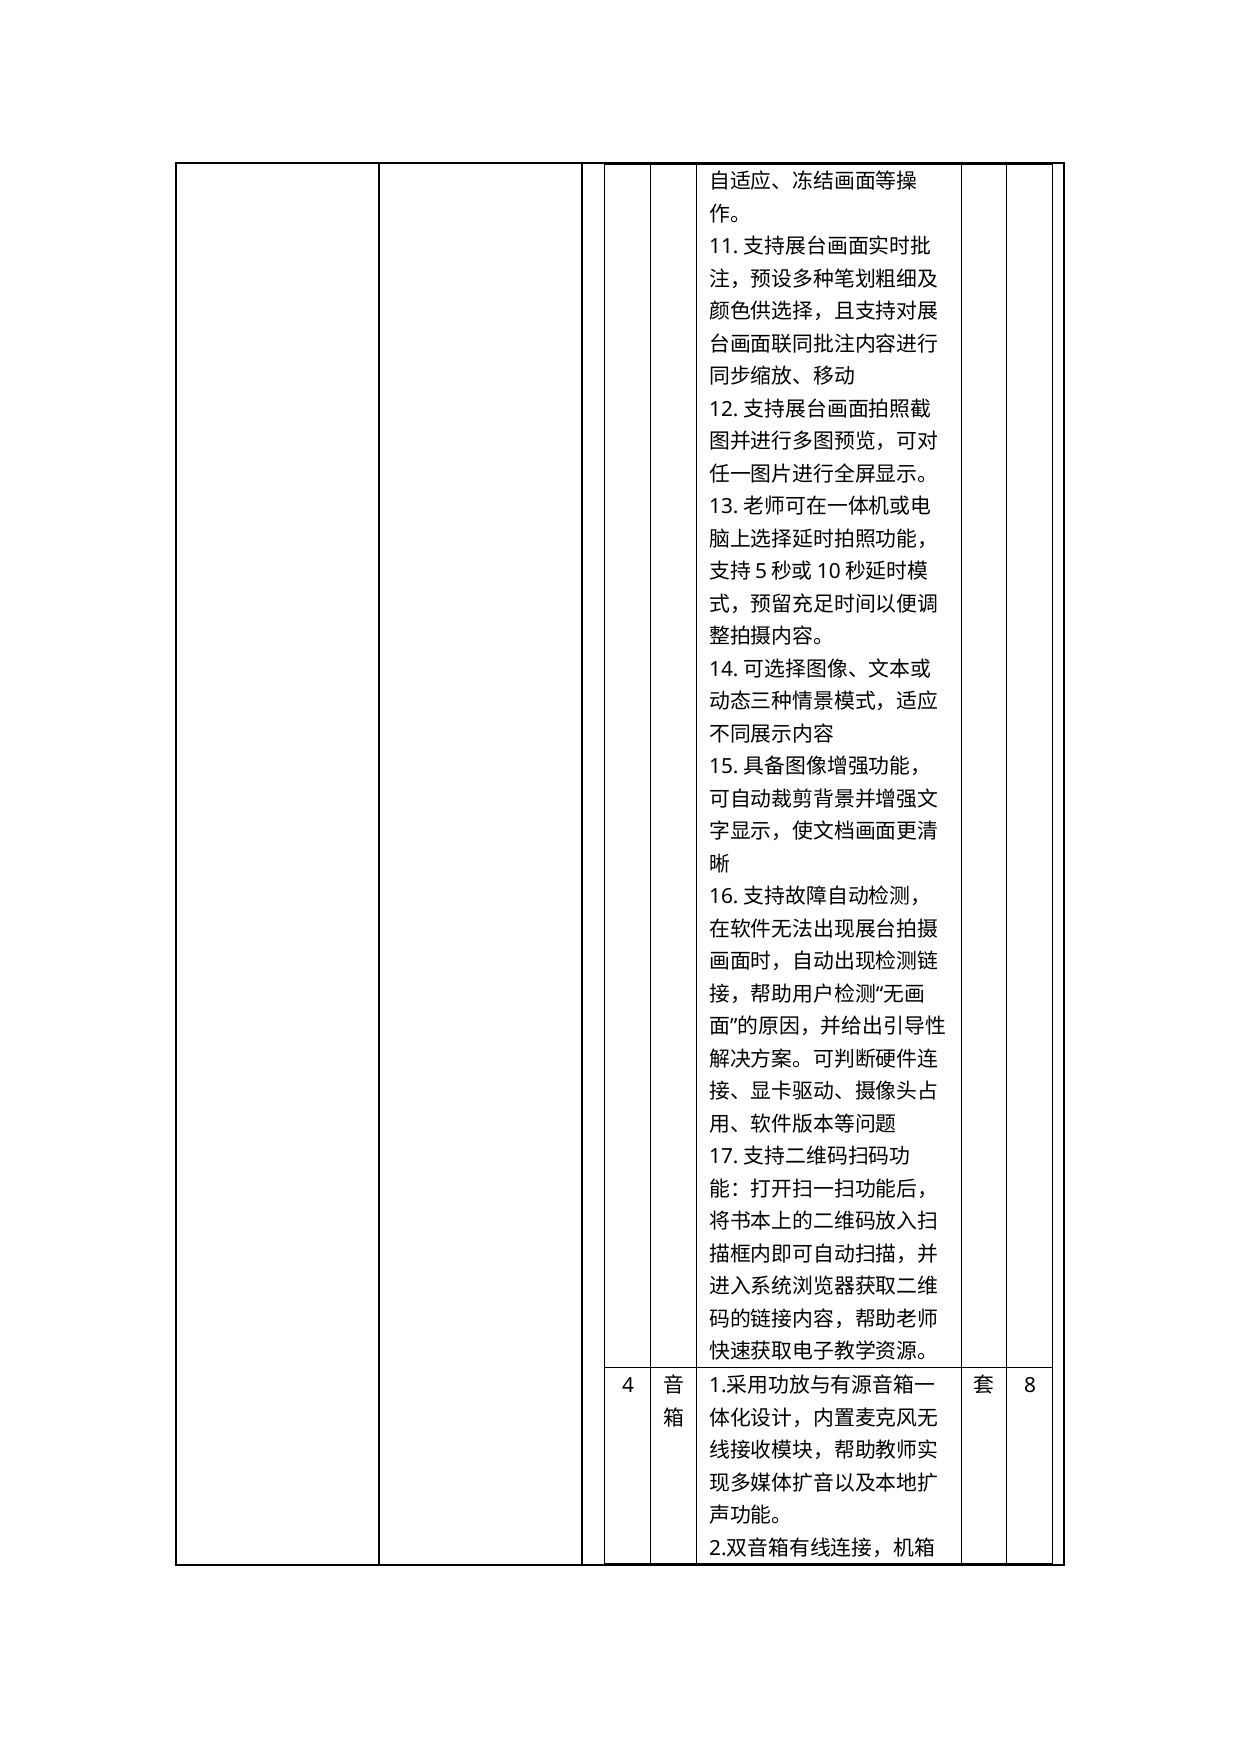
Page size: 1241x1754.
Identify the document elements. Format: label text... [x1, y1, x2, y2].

table_cell [1053, 164, 1063, 1564]
table_cell [1007, 165, 1052, 1367]
table_cell [380, 164, 581, 1564]
table_cell [605, 1368, 650, 1563]
table_cell [962, 165, 1006, 1367]
table_cell [583, 164, 604, 1564]
table_cell [1007, 1368, 1052, 1563]
table_cell [651, 1368, 696, 1563]
table_cell [651, 165, 696, 1367]
table_cell [697, 165, 961, 1367]
table_cell [697, 1368, 961, 1563]
table_cell 1 [177, 164, 378, 1564]
table_cell [605, 165, 650, 1367]
table_cell [962, 1368, 1006, 1563]
